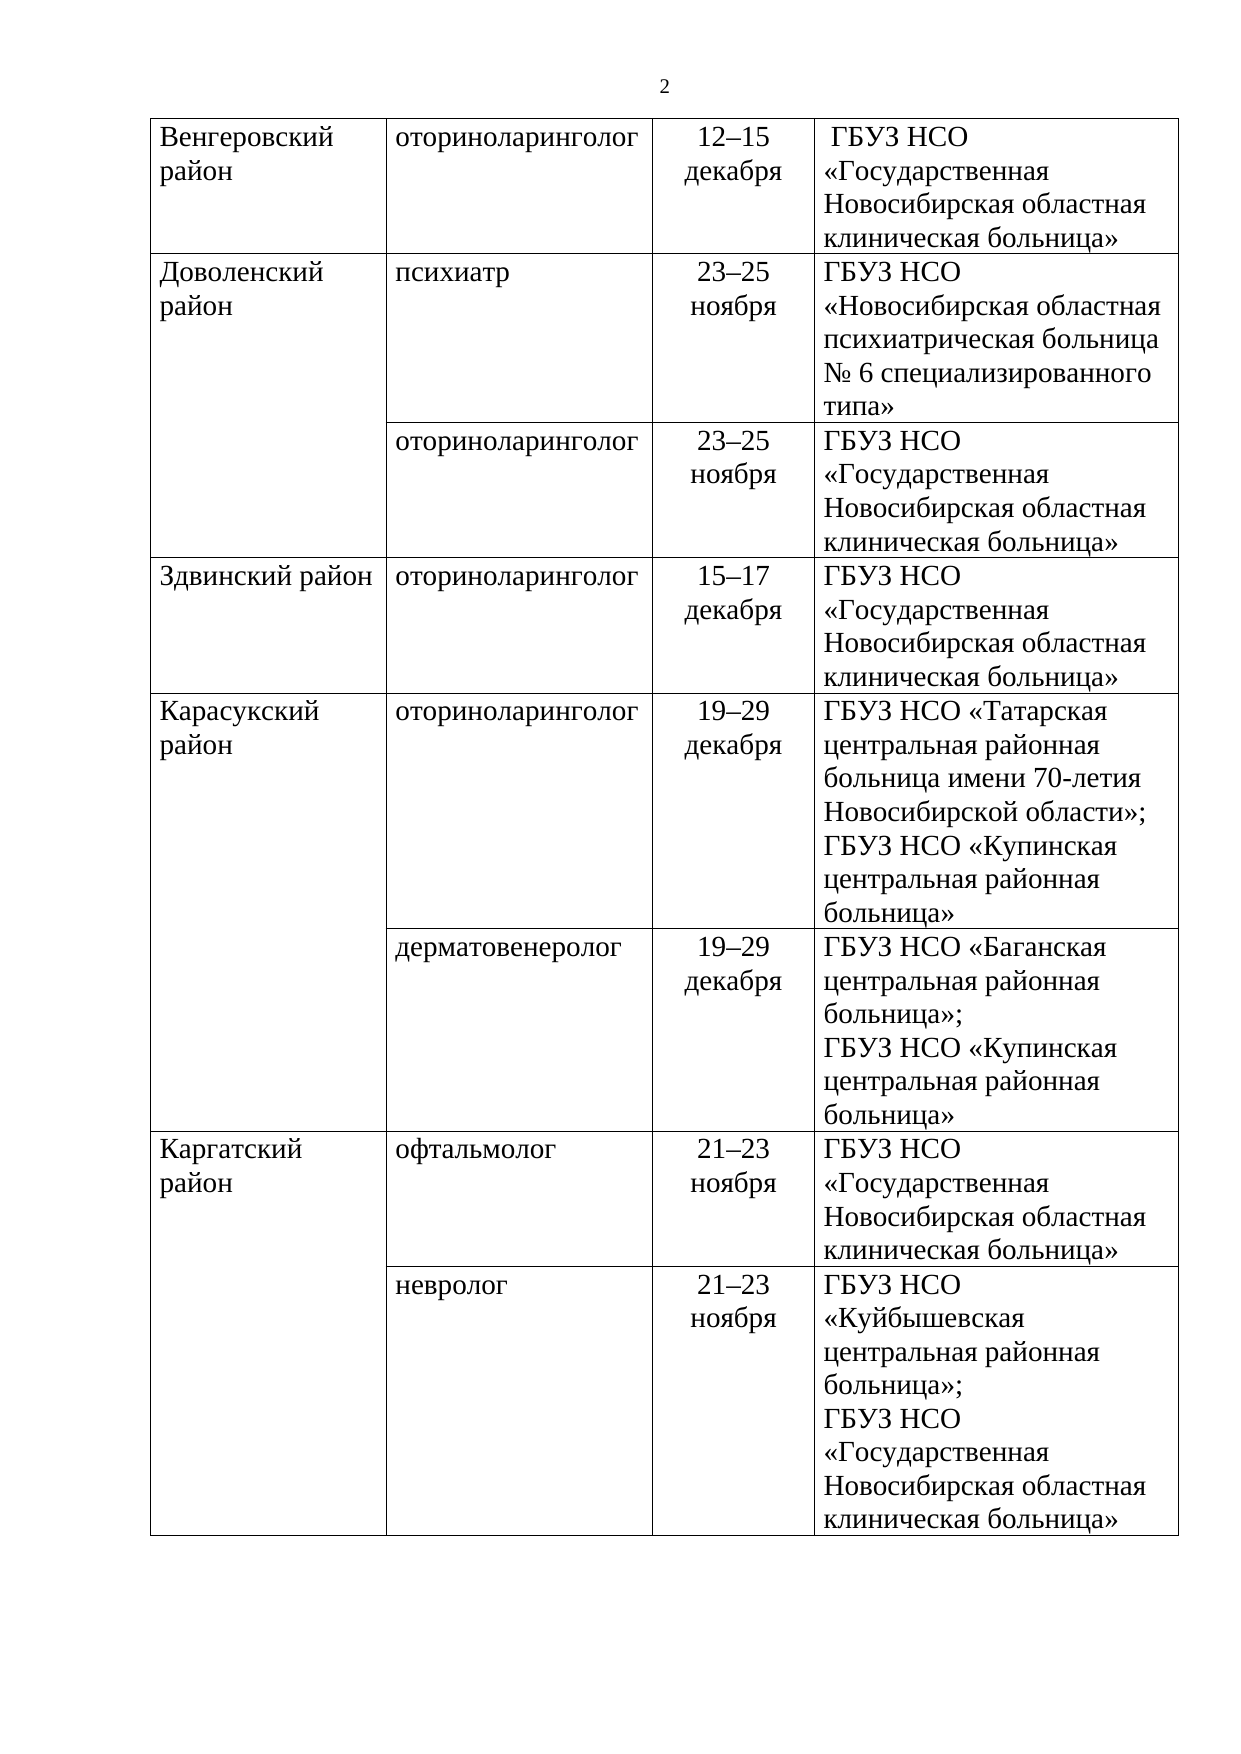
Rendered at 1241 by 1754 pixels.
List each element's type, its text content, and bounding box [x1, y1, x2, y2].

table_cell Карасукский район [151, 694, 386, 1131]
table_cell оториноларинголог [387, 694, 652, 928]
table_cell Здвинский район [151, 558, 386, 692]
table_cell ГБУЗ НСО «Государственная Новосибирская областная клиническая больница» [815, 558, 1178, 692]
table_cell 21–23 ноября [653, 1132, 814, 1266]
table_cell ГБУЗ НСО «Баганская центральная районная больница»; ГБУЗ НСО «Купинская центральная районная больница» [815, 929, 1178, 1131]
table_cell оториноларинголог [387, 423, 652, 557]
table_cell 23–25 ноября [653, 423, 814, 557]
table_cell ГБУЗ НСО «Государственная Новосибирская областная клиническая больница» [815, 119, 1178, 253]
table_cell оториноларинголог [387, 558, 652, 692]
table_cell невролог [387, 1267, 652, 1535]
table_cell 19–29 декабря [653, 929, 814, 1131]
table_cell 12–15 декабря [653, 119, 814, 253]
table_cell оториноларинголог [387, 119, 652, 253]
table_cell ГБУЗ НСО «Государственная Новосибирская областная клиническая больница» [815, 1132, 1178, 1266]
table_cell 19–29 декабря [653, 694, 814, 928]
table_cell 23–25 ноября [653, 254, 814, 422]
table_cell ГБУЗ НСО «Новосибирская областная психиатрическая больница № 6 специализированного типа» [815, 254, 1178, 422]
table_cell ГБУЗ НСО «Куйбышевская центральная районная больница»; ГБУЗ НСО «Государственная Новосибирская областная клиническая больница» [815, 1267, 1178, 1535]
table_cell Доволенский район [151, 254, 386, 557]
table_cell психиатр [387, 254, 652, 422]
table_cell ГБУЗ НСО «Государственная Новосибирская областная клиническая больница» [815, 423, 1178, 557]
table_cell офтальмолог [387, 1132, 652, 1266]
table_cell Каргатский район [151, 1132, 386, 1535]
table_cell 15–17 декабря [653, 558, 814, 692]
table_cell ГБУЗ НСО «Татарская центральная районная больница имени 70-летия Новосибирской области»; ГБУЗ НСО «Купинская центральная районная больница» [815, 694, 1178, 928]
table_cell Венгеровский район [151, 119, 386, 253]
table_cell дерматовенеролог [387, 929, 652, 1131]
table_cell 21–23 ноября [653, 1267, 814, 1535]
